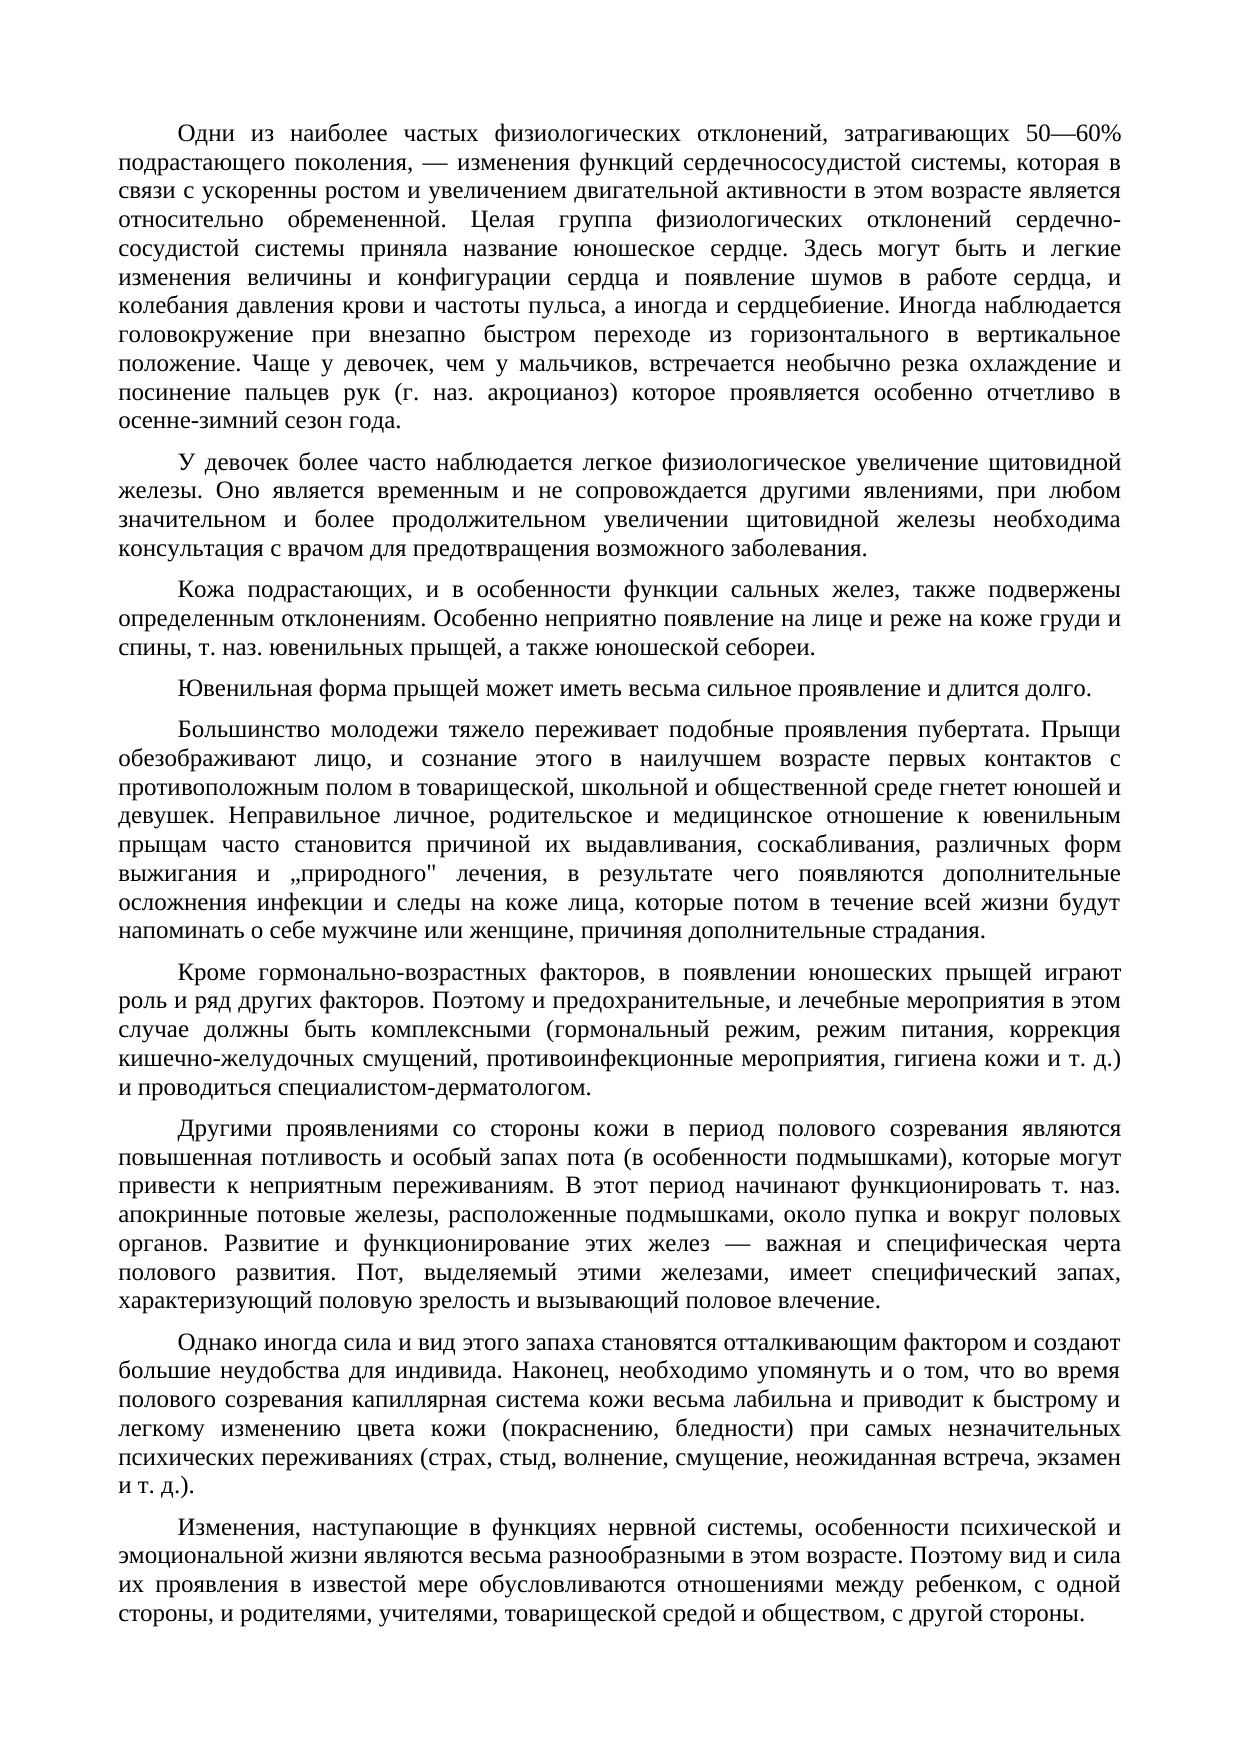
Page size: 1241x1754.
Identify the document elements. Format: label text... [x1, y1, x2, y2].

text Ювенильная форма прыщей может иметь весьма сильное проявление и длится долго. [118, 673, 1122, 702]
text Кроме гормонально-возрастных факторов, в появлении юношеских прыщей играют роль и ряд других факторов. Поэтому и предохранительные, и лечебные мероприятия в этом случае должны быть комплексными (гормональный режим, режим питания, коррекция кишечно-желудочных смущений, противоинфекционные мероприятия, гигиена кожи и т. д.) и проводиться специалистом-дерматологом. [118, 957, 1122, 1101]
text Одни из наиболее частых физиологических отклонений, затрагивающих 50—60% подрастающего поколения, — изменения функций сердечнососудистой системы, которая в связи с ускоренны ростом и увеличением двигательной активности в этом возрасте является относительно обремененной. Целая группа физиологических отклонений сердечно-сосудистой системы приняла название юношеское сердце. Здесь могут быть и легкие изменения величины и конфигурации сердца и появление шумов в работе сердца, и колебания давления крови и частоты пульса, а иногда и сердцебиение. Иногда наблюдается головокружение при внезапно быстром переходе из горизонтального в вертикальное положение. Чаще у девочек, чем у мальчиков, встречается необычно резка охлаждение и посинение пальцев рук (г. наз. акроцианоз) которое проявляется особенно отчетливо в осенне-зимний сезон года. [118, 118, 1122, 434]
text Однако иногда сила и вид этого запаха становятся отталкивающим фактором и создают большие неудобства для индивида. Наконец, необходимо упомянуть и о том, что во время полового созревания капиллярная система кожи весьма лабильна и приводит к быстрому и легкому изменению цвета кожи (покраснению, бледности) при самых незначительных психических переживаниях (страх, стыд, волнение, смущение, неожиданная встреча, экзамен и т. д.). [118, 1327, 1122, 1499]
text Другими проявлениями со стороны кожи в период полового созревания являются повышенная потливость и особый запах пота (в особенности подмышками), которые могут привести к неприятным переживаниям. В этот период начинают функционировать т. наз. апокринные потовые железы, расположенные подмышками, около пупка и вокруг половых органов. Развитие и функционирование этих желез — важная и специфическая черта полового развития. Пот, выделяемый этими железами, имеет специфический запах, характеризующий половую зрелость и вызывающий половое влечение. [118, 1113, 1122, 1314]
text Большинство молодежи тяжело переживает подобные проявления пубертата. Прыщи обезображивают лицо, и сознание этого в наилучшем возрасте первых контактов с противоположным полом в товарищеской, школьной и общественной среде гнетет юношей и девушек. Неправильное личное, родительское и медицинское отношение к ювенильным прыщам часто становится причиной их выдавливания, соскабливания, различных форм выжигания и „природного" лечения, в результате чего появляются дополнительные осложнения инфекции и следы на коже лица, которые потом в течение всей жизни будут напоминать о себе мужчине или женщине, причиняя дополнительные страдания. [118, 714, 1122, 944]
text Кожа подрастающих, и в особенности функции сальных желез, также подвержены определенным отклонениям. Особенно неприятно появление на лице и реже на коже груди и спины, т. наз. ювенильных прыщей, а также юношеской себореи. [118, 574, 1122, 661]
text У девочек более часто наблюдается легкое физиологическое увеличение щитовидной железы. Оно является временным и не сопровождается другими явлениями, при любом значительном и более продолжительном увеличении щитовидной железы необходима консультация с врачом для предотвращения возможного заболевания. [118, 447, 1122, 562]
text Изменения, наступающие в функциях нервной системы, особенности психической и эмоциональной жизни являются весьма разнообразными в этом возрасте. Поэтому вид и сила их проявления в известой мере обусловливаются отношениями между ребенком, с одной стороны, и родителями, учителями, товарищеской средой и обществом, с другой стороны. [118, 1512, 1122, 1627]
